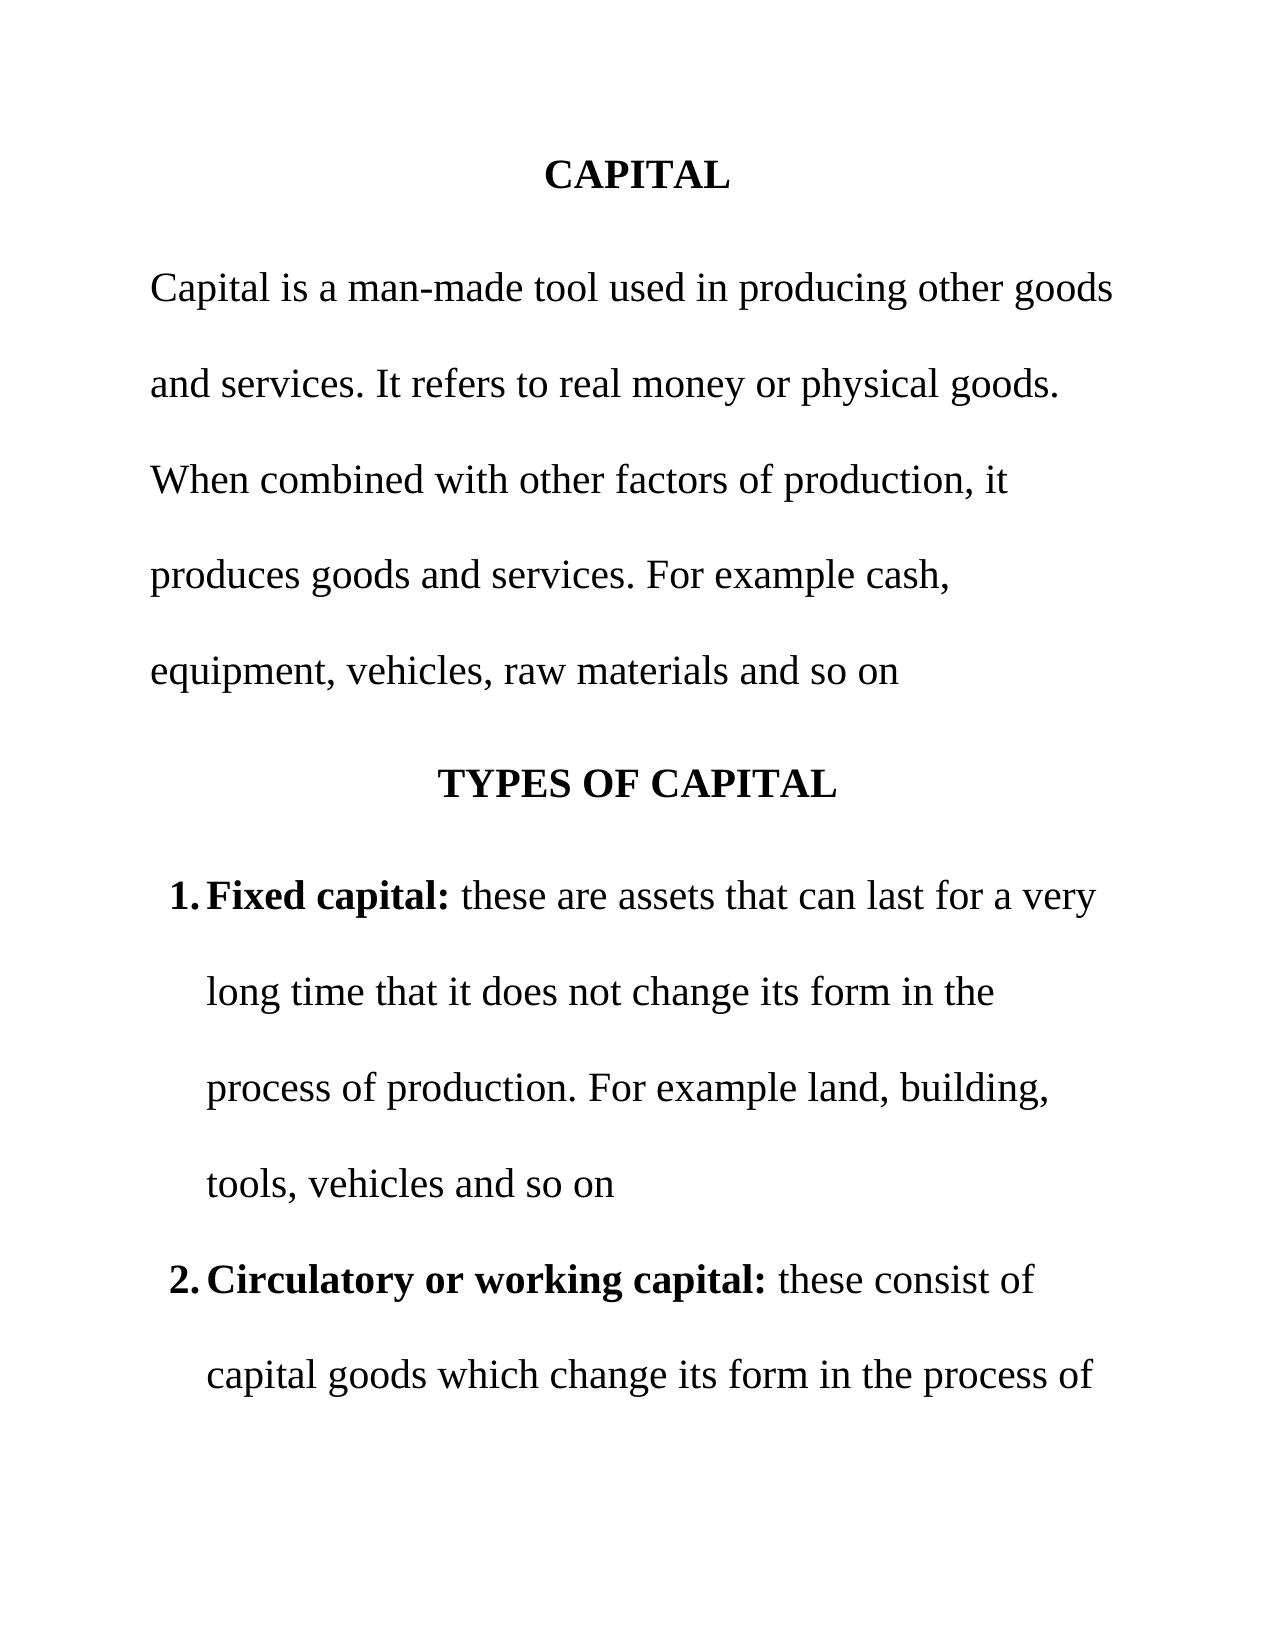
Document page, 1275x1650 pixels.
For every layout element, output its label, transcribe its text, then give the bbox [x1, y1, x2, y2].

text TYPES OF CAPITAL [150, 758, 1125, 806]
text CAPITAL [150, 150, 1125, 198]
list Fixed capital: these are assets that can last for a very long time that it does not change its form in the process of production. For example land, building, tools, vehicles and so on [169, 871, 1125, 1206]
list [169, 1254, 1125, 1398]
text Capital is a man-made tool used in producing other goods and services. It refers to real money or physical goods. When combined with other factors of production, it produces goods and services. For example cash, equipment, vehicles, raw materials and so on [150, 262, 1125, 694]
